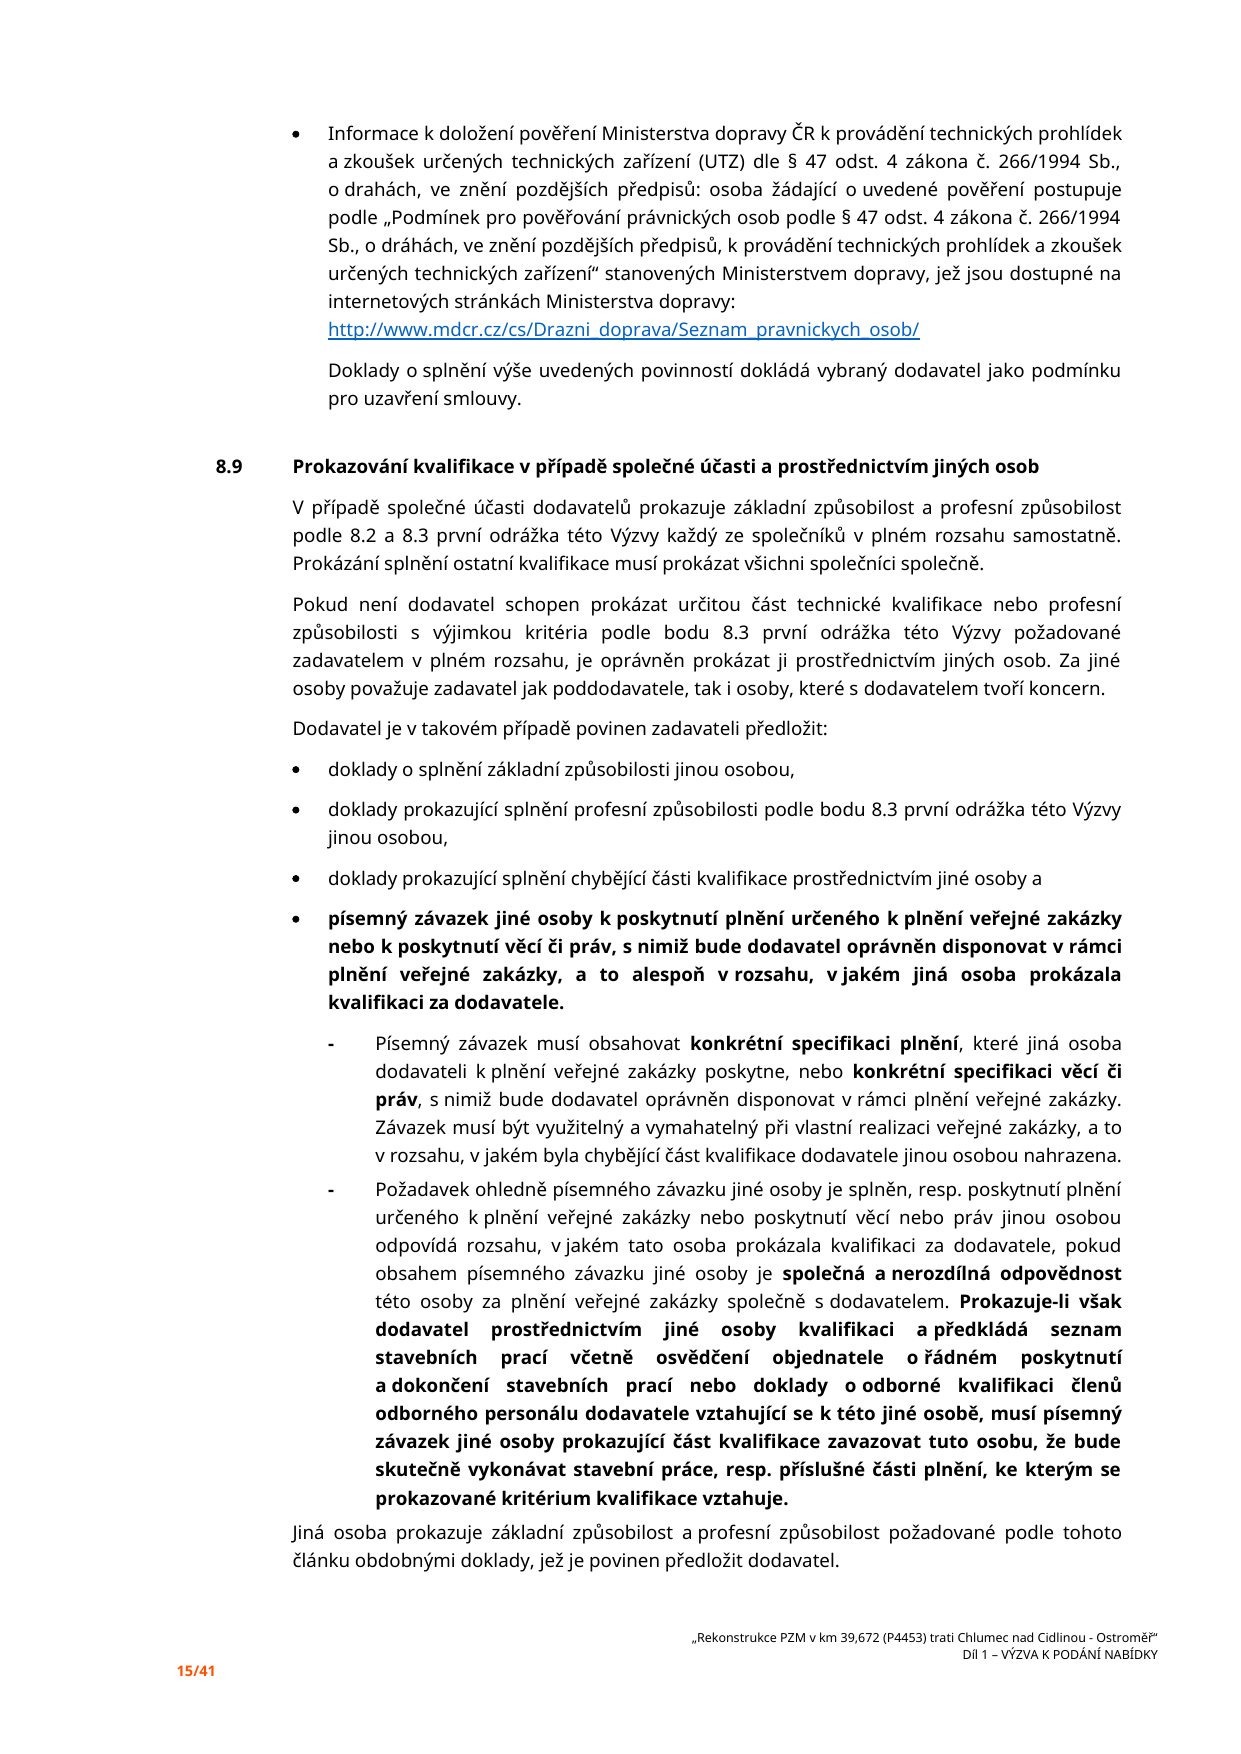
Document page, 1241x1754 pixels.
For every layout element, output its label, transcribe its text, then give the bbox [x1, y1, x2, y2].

text Pokud není dodavatel schopen prokázat určitou část technické kvalifikace nebo profesní způsobilosti s výjimkou kritéria podle bodu 8.3 první odrážka této Výzvy požadované zadavatelem v plném rozsahu, je oprávněn prokázat ji prostřednictvím jiných osob. Za jiné osoby považuje zadavatel jak poddodavatele, tak i osoby, které s dodavatelem tvoří koncern. [292, 591, 1122, 701]
text Doklady o splnění výše uvedených povinností dokládá vybraný dodavatel jako podmínku pro uzavření smlouvy. [328, 357, 1122, 411]
text doklady prokazující splnění chybějící části kvalifikace prostřednictvím jiné osoby a [292, 865, 1122, 891]
text doklady prokazující splnění profesní způsobilosti podle bodu 8.3 první odrážka této Výzvy jinou osobou, [292, 797, 1122, 850]
text Dodavatel je v takovém případě povinen zadavateli předložit: [292, 716, 1122, 741]
text písemný závazek jiné osoby k poskytnutí plnění určeného k plnění veřejné zakázky nebo k poskytnutí věcí či práv, s nimiž bude dodavatel oprávněn disponovat v rámci plnění veřejné zakázky, a to alespoň v rozsahu, v jakém jiná osoba prokázala kvalifikaci za dodavatele. [292, 906, 1122, 1015]
text Informace k doložení pověření Ministerstva dopravy ČR k provádění technických prohlídek a zkoušek určených technických zařízení (UTZ) dle § 47 odst. 4 zákona č. 266/1994 Sb., o drahách, ve znění pozdějších předpisů: osoba žádající o uvedené pověření postupuje podle „Podmínek pro pověřování právnických osob podle § 47 odst. 4 zákona č. 266/1994 Sb., o dráhách, ve znění pozdějších předpisů, k provádění technických prohlídek a zkoušek určených technických zařízení“ stanovených Ministerstvem dopravy, jež jsou dostupné na internetových stránkách Ministerstva dopravy: [292, 121, 1122, 314]
text Požadavek ohledně písemného závazku jiné osoby je splněn, resp. poskytnutí plnění určeného k plnění veřejné zakázky nebo poskytnutí věcí nebo práv jinou osobou odpovídá rozsahu, v jakém tato osoba prokázala kvalifikaci za dodavatele, pokud obsahem písemného závazku jiné osoby je společná a nerozdílná odpovědnost této osoby za plnění veřejné zakázky společně s dodavatelem. Prokazuje-li však dodavatel prostřednictvím jiné osoby kvalifikaci a předkládá seznam stavebních prací včetně osvědčení objednatele o řádném poskytnutí a dokončení stavebních prací nebo doklady o odborné kvalifikaci členů odborného personálu dodavatele vztahující se k této jiné osobě, musí písemný závazek jiné osoby prokazující část kvalifikace zavazovat tuto osobu, že bude skutečně vykonávat stavební práce, resp. příslušné části plnění, ke kterým se prokazované kritérium kvalifikace vztahuje. [328, 1177, 1122, 1510]
text doklady o splnění základní způsobilosti jinou osobou, [292, 756, 1122, 782]
text V případě společné účasti dodavatelů prokazuje základní způsobilost a profesní způsobilost podle 8.2 a 8.3 první odrážka této Výzvy každý ze společníků v plném rozsahu samostatně. Prokázání splnění ostatní kvalifikace musí prokázat všichni společníci společně. [292, 494, 1122, 576]
text http://www.mdcr.cz/cs/Drazni_doprava/Seznam_pravnickych_osob/ [328, 317, 1122, 342]
text Písemný závazek musí obsahovat konkrétní specifikaci plnění, které jiná osoba dodavateli k plnění veřejné zakázky poskytne, nebo konkrétní specifikaci věcí či práv, s nimiž bude dodavatel oprávněn disponovat v rámci plnění veřejné zakázky. Závazek musí být využitelný a vymahatelný při vlastní realizaci veřejné zakázky, a to v rozsahu, v jakém byla chybějící část kvalifikace dodavatele jinou osobou nahrazena. [328, 1030, 1122, 1168]
text Jiná osoba prokazuje základní způsobilost a profesní způsobilost požadované podle tohoto článku obdobnými doklady, jež je povinen předložit dodavatel. [292, 1519, 1122, 1573]
text Prokazování kvalifikace v případě společné účasti a prostřednictvím jiných osob [216, 454, 1122, 479]
